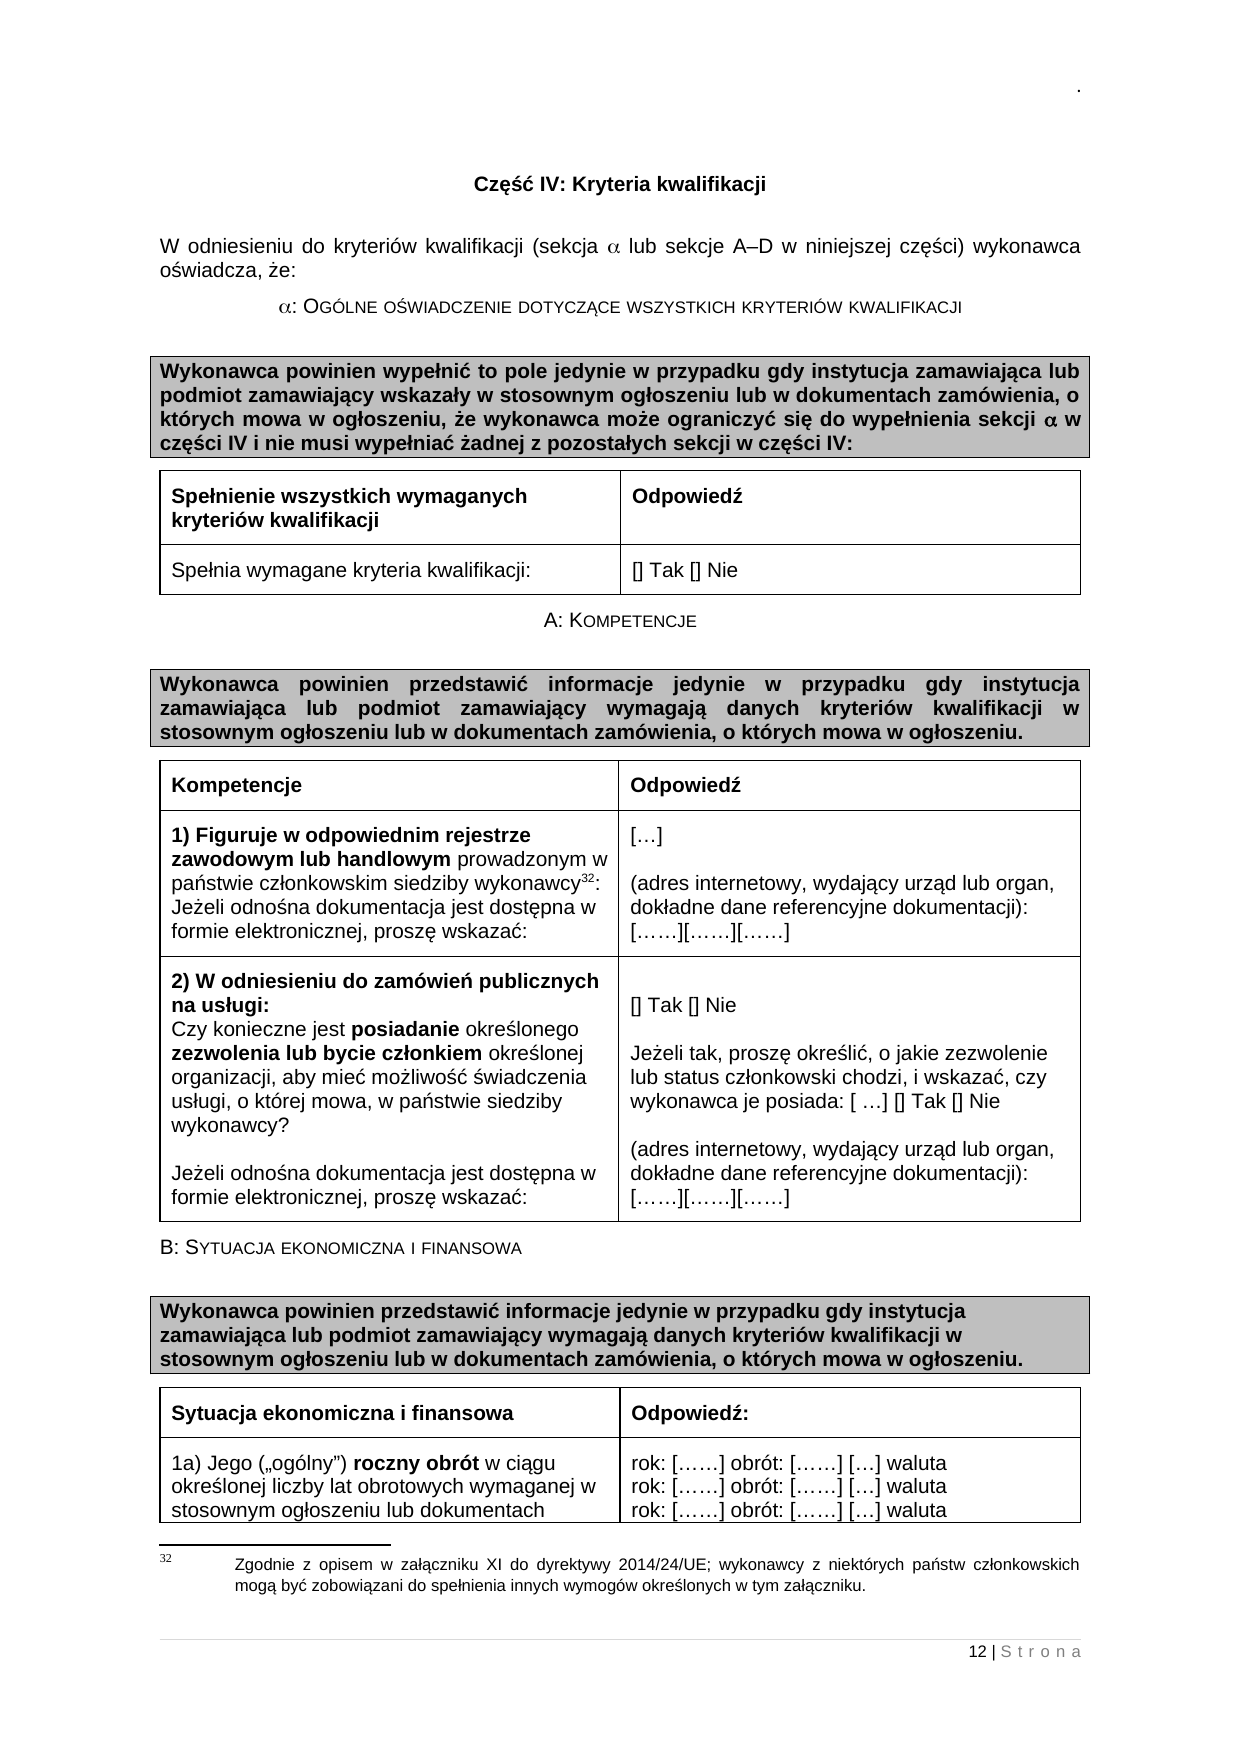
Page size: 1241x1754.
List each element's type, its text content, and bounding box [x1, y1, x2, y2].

table_header Odpowiedź: [621, 1388, 1080, 1437]
text Wykonawca powinien wypełnić to pole jedynie w przypadku gdy instytucja zamawiająca lub podmiot zamawiający wskazały w stosownym ogłoszeniu lub w dokumentach zamówienia, o których mowa w ogłoszeniu, że wykonawca może ograniczyć się do wypełnienia sekcji w części IV i nie musi wypełniać żadnej z pozostałych sekcji w części IV: [151, 357, 1089, 457]
table_cell Spełnia wymagane kryteria kwalifikacji: [161, 545, 620, 594]
table_header Kompetencje [161, 761, 618, 810]
table_header Spełnienie wszystkich wymaganych kryteriów kwalifikacji [161, 471, 620, 544]
table_header Odpowiedź [619, 761, 1080, 810]
text B: Sytuacja ekonomiczna i finansowa [159, 1235, 1081, 1259]
table_header Sytuacja ekonomiczna i finansowa [161, 1388, 619, 1437]
text Część IV: Kryteria kwalifikacji [159, 172, 1081, 196]
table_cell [621, 1438, 1080, 1522]
text Wykonawca powinien przedstawić informacje jedynie w przypadku gdy instytucja zamawiająca lub podmiot zamawiający wymagają danych kryteriów kwalifikacji w stosownym ogłoszeniu lub w dokumentach zamówienia, o których mowa w ogłoszeniu. [151, 1297, 1089, 1373]
table_cell [] Tak [] Nie [621, 545, 1080, 594]
text W odniesieniu do kryteriów kwalifikacji (sekcja lub sekcje A–D w niniejszej części) wykonawca oświadcza, że: [159, 233, 1081, 281]
table_cell […] (adres internetowy, wydający urząd lub organ, dokładne dane referencyjne dokumentacji): [……][……][……] [619, 811, 1080, 956]
table_cell [] Tak [] Nie Jeżeli tak, proszę określić, o jakie zezwolenie lub status członkowski chodzi, i wskazać, czy wykonawca je posiada: [ …] [] Tak [] Nie (adres internetowy, wydający urząd lub organ, dokładne dane referencyjne dokumentacji): [……][……][……] [619, 957, 1080, 1221]
text A: Kompetencje [159, 608, 1081, 632]
text : Ogólne oświadczenie dotyczące wszystkich kryteriów kwalifikacji [159, 294, 1081, 318]
table_header Odpowiedź [621, 471, 1080, 544]
text Wykonawca powinien przedstawić informacje jedynie w przypadku gdy instytucja zamawiająca lub podmiot zamawiający wymagają danych kryteriów kwalifikacji w stosownym ogłoszeniu lub w dokumentach zamówienia, o których mowa w ogłoszeniu. [151, 670, 1089, 746]
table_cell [161, 1438, 619, 1522]
table_cell 1) Figuruje w odpowiednim rejestrze zawodowym lub handlowym prowadzonym w państwie członkowskim siedziby wykonawcy: Jeżeli odnośna dokumentacja jest dostępna w formie elektronicznej, proszę wskazać: [161, 811, 618, 956]
table_cell 2) W odniesieniu do zamówień publicznych na usługi: Czy konieczne jest posiadanie określonego zezwolenia lub bycie członkiem określonej organizacji, aby mieć możliwość świadczenia usługi, o której mowa, w państwie siedziby wykonawcy? Jeżeli odnośna dokumentacja jest dostępna w formie elektronicznej, proszę wskazać: [161, 957, 618, 1221]
